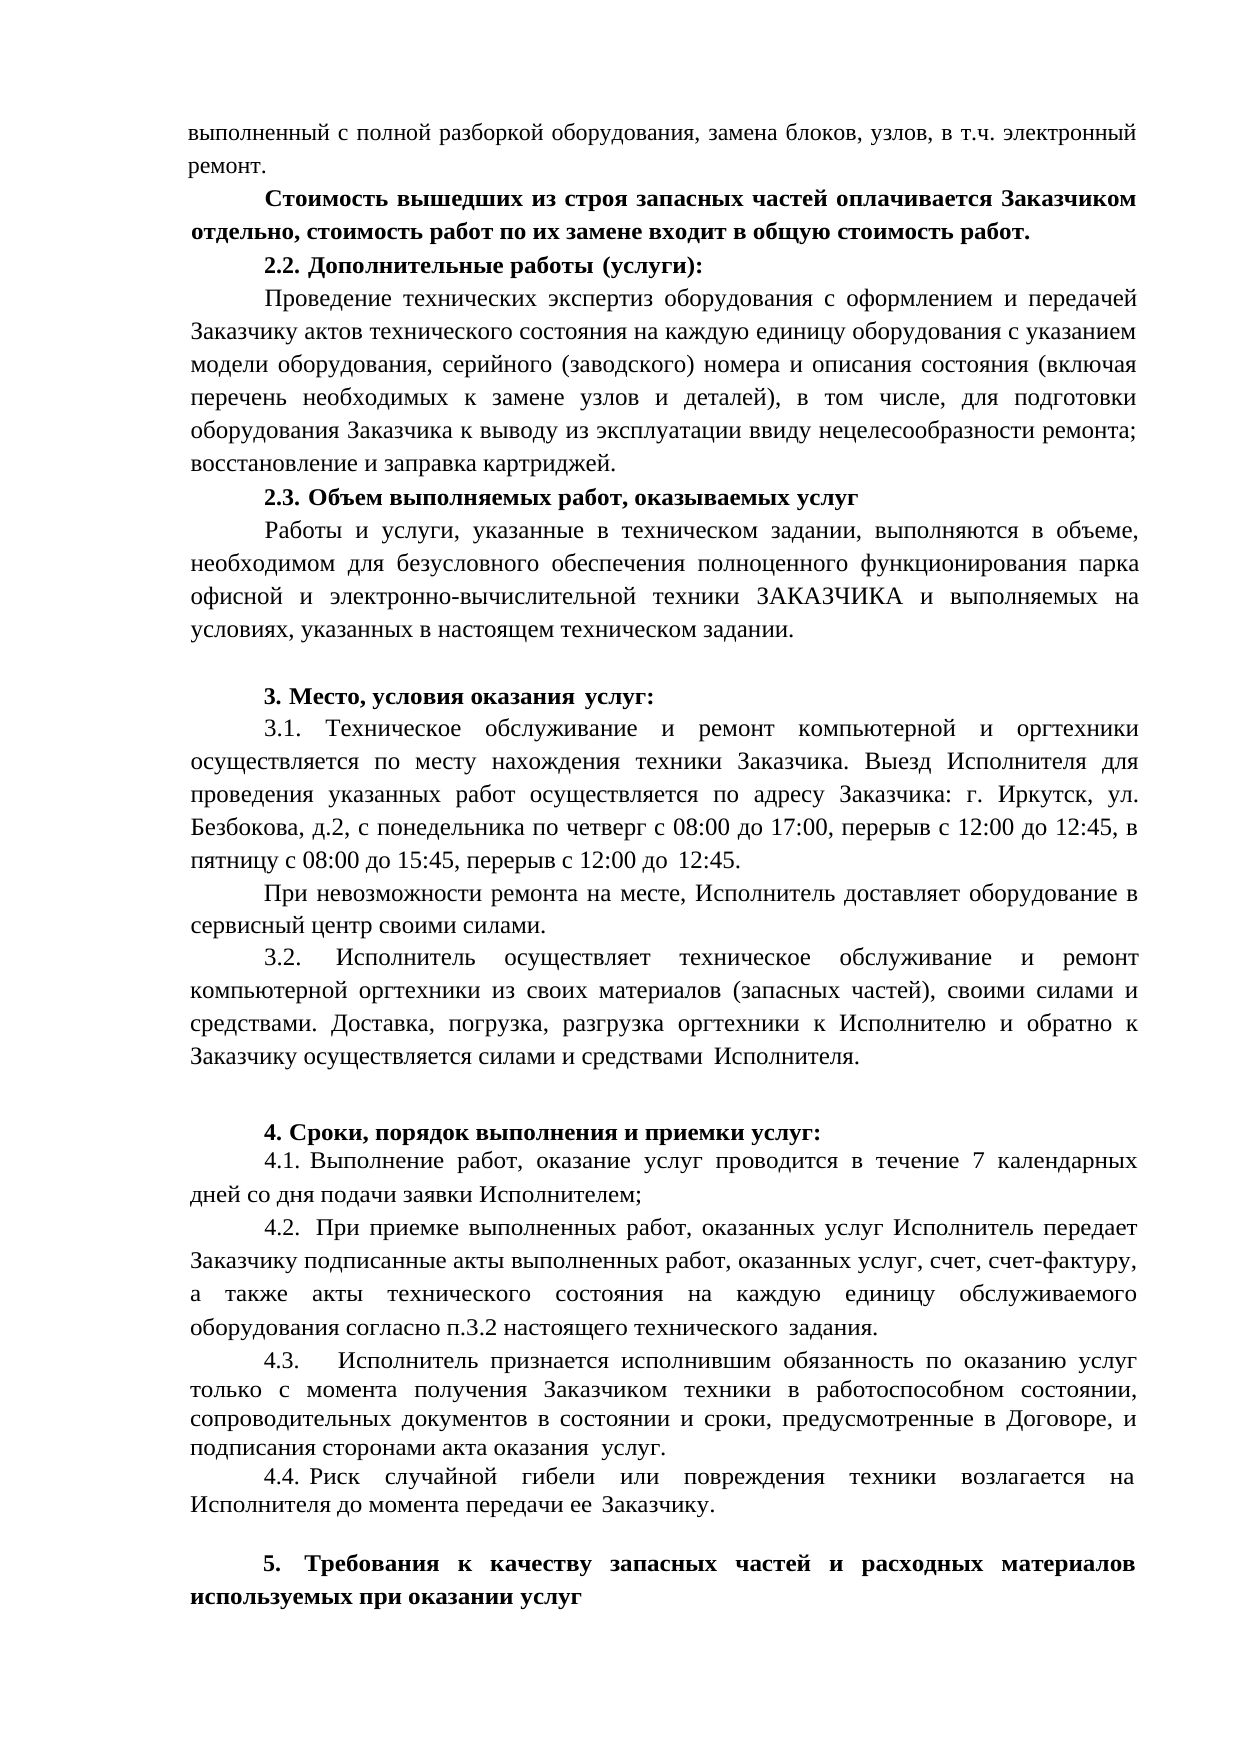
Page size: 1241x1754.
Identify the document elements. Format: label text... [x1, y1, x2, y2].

list Техническое обслуживание и ремонт компьютерной и оргтехники осуществляется по месту нахождения техники Заказчика. Выезд Исполнителя для проведения указанных работ осуществляется по адресу Заказчика: г. Иркутск, ул. Безбокова, д.2, с понедельника по четверг с 08:00 до 17:00, перерыв с 12:00 до 12:45, в пятницу с 08:00 до 15:45, перерыв с 12:00 до 12:45. [190, 713, 1139, 874]
list Исполнитель признается исполнившим обязанность по оказанию услуг только с момента получения Заказчиком техники в работоспособном состоянии, сопроводительных документов в состоянии и сроки, предусмотренные в Договоре, и подписания сторонами акта оказания услуг. [190, 1346, 1138, 1460]
text При невозможности ремонта на месте, Исполнитель доставляет оборудование в сервисный центр своими силами. [190, 878, 1139, 939]
list Исполнитель осуществляет техническое обслуживание и ремонт компьютерной оргтехники из своих материалов (запасных частей), своими силами и средствами. Доставка, погрузка, разгрузка оргтехники к Исполнителю и обратно к Заказчику осуществляется силами и средствами Исполнителя. [190, 942, 1139, 1070]
list Требования к качеству запасных частей и расходных материалов используемых при оказании услуг [190, 1549, 1136, 1610]
text Работы и услуги, указанные в техническом задании, выполняются в объеме, необходимом для безусловного обеспечения полноценного функционирования парка офисной и электронно-вычислительной техники ЗАКАЗЧИКА и выполняемых на условиях, указанных в настоящем техническом задании. [190, 515, 1140, 643]
text Проведение технических экспертиз оборудования с оформлением и передачей Заказчику актов технического состояния на каждую единицу оборудования с указанием модели оборудования, серийного (заводского) номера и описания состояния (включая перечень необходимых к замене узлов и деталей), в том числе, для подготовки оборудования Заказчика к выводу из эксплуатации ввиду нецелесообразности ремонта; восстановление и заправка картриджей. [190, 283, 1138, 477]
list Дополнительные работы (услуги): [264, 251, 1152, 278]
text Стоимость вышедших из строя запасных частей оплачивается Заказчиком отдельно, стоимость работ по их замене входит в общую стоимость работ. [191, 184, 1138, 244]
list Место, условия оказания услуг: [263, 682, 1152, 709]
list Сроки, порядок выполнения и приемки услуг: [264, 1117, 1152, 1145]
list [188, 118, 1138, 178]
list Объем выполняемых работ, оказываемых услуг [264, 483, 1152, 511]
list При приемке выполненных работ, оказанных услуг Исполнитель передает Заказчику подписанные акты выполненных работ, оказанных услуг, счет, счет-фактуру, а также акты технического состояния на каждую единицу обслуживаемого оборудования согласно п.3.2 настоящего технического задания. [190, 1213, 1138, 1340]
list Выполнение работ, оказание услуг проводится в течение 7 календарных дней со дня подачи заявки Исполнителем; [190, 1147, 1139, 1207]
list Риск случайной гибели или повреждения техники возлагается на Исполнителя до момента передачи ее Заказчику. [190, 1462, 1136, 1518]
